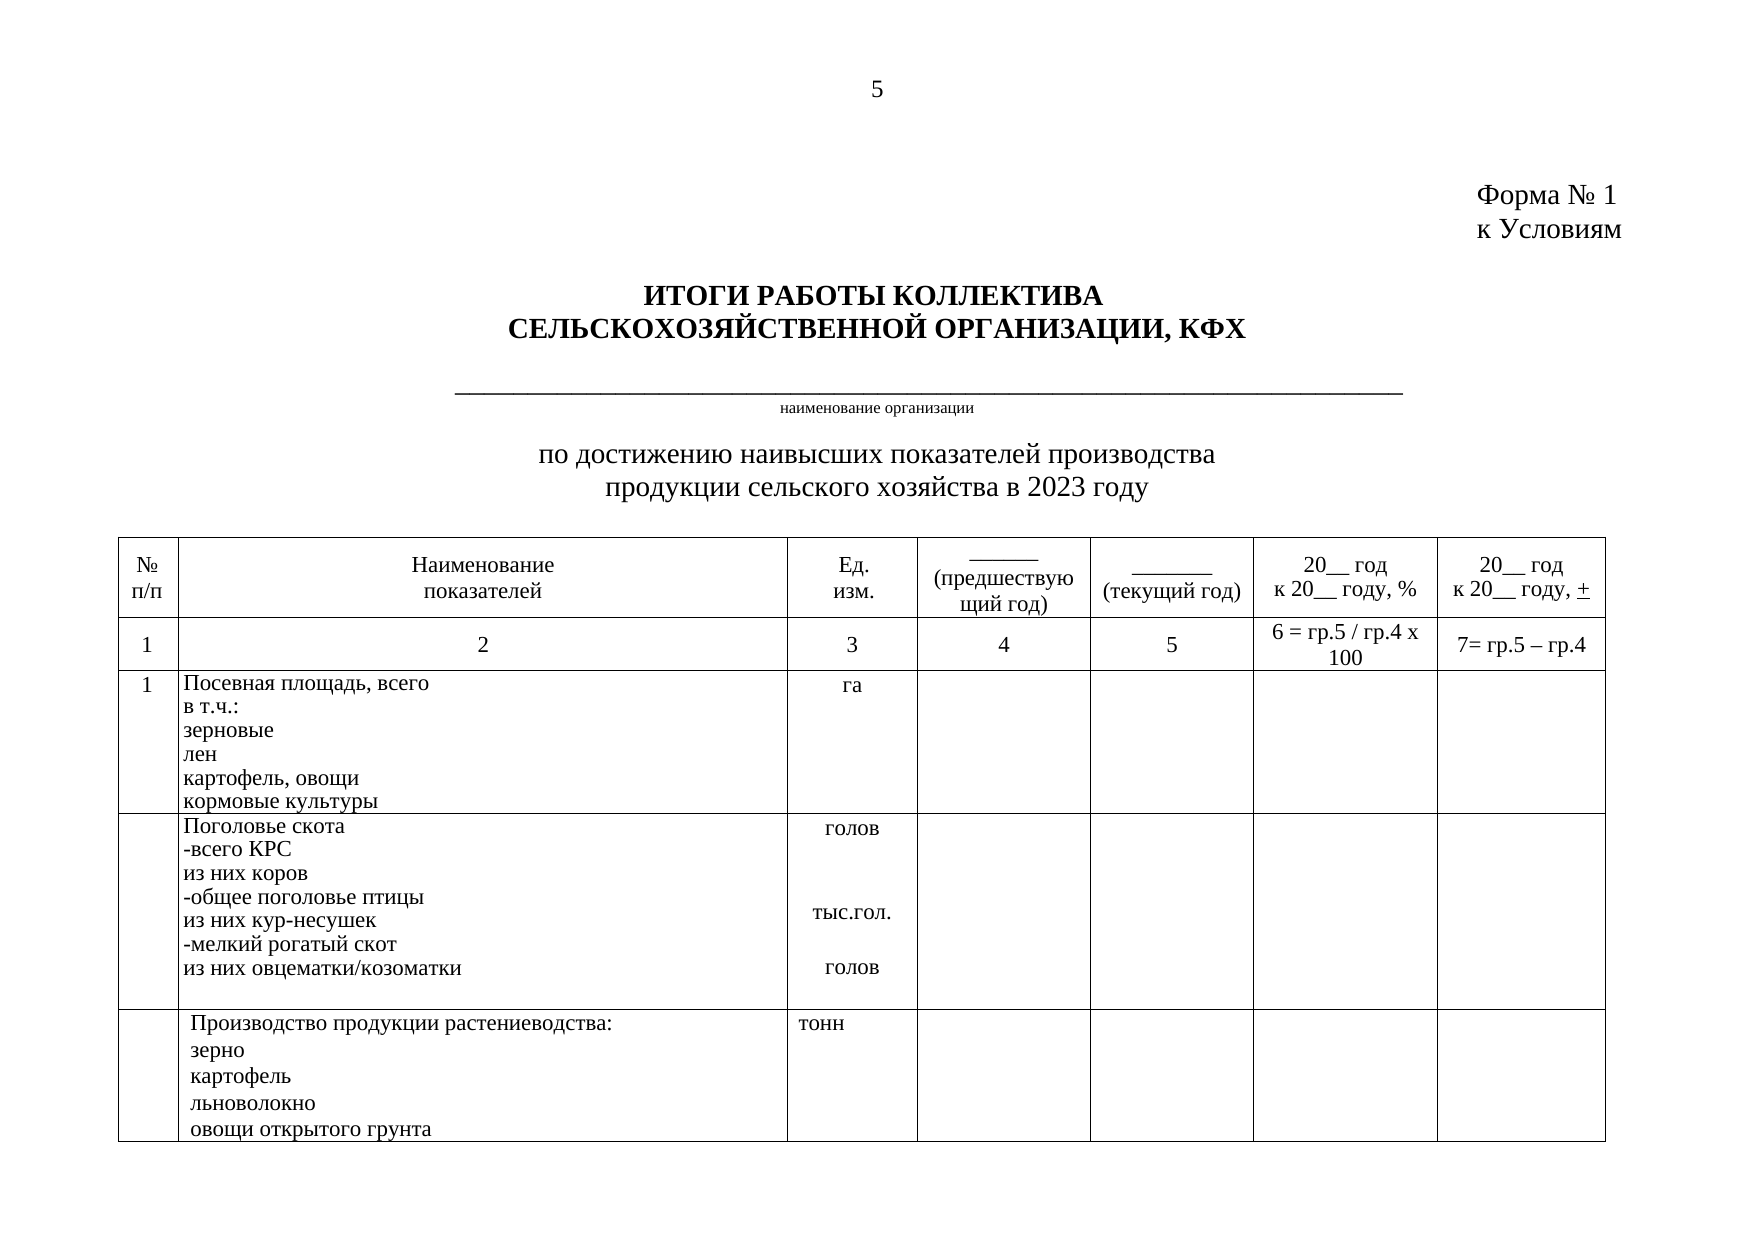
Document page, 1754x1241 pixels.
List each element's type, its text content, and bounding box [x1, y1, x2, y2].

table_cell [1254, 814, 1437, 1008]
table_cell [1254, 1010, 1437, 1141]
text Форма № 1 [1477, 177, 1636, 211]
table_cell 1 [119, 671, 178, 813]
table_cell Посевная площадь, всего в т.ч.: зерновые лен картофель, овощи кормовые культуры [179, 671, 787, 813]
table_cell 2 [179, 618, 787, 670]
table_cell [119, 1010, 178, 1141]
text продукции сельского хозяйства в 2023 году [118, 469, 1636, 503]
table_cell [1091, 671, 1253, 813]
table_cell Поголовье скота -всего КРС из них коров -общее поголовье птицы из них кур-несушек -мелкий рогатый скот из них овцематки/козоматки [179, 814, 787, 1008]
table_cell [1438, 1010, 1605, 1141]
table_cell 3 [788, 618, 917, 670]
table_header ______ (предшествующий год) [918, 538, 1090, 617]
table_cell 5 [1091, 618, 1253, 670]
table_cell 1 [119, 618, 178, 670]
table_header _______ (текущий год) [1091, 538, 1253, 617]
table_cell Производство продукции растениеводства: зерно картофель льноволокно овощи открытого грунта [179, 1010, 787, 1141]
table_cell 7= гр.5 – гр.4 [1438, 618, 1605, 670]
text _________________________________________________________________ [118, 364, 1739, 398]
table_cell га [788, 671, 917, 813]
table_cell [1091, 814, 1253, 1008]
table_cell [918, 814, 1090, 1008]
table_cell 4 [918, 618, 1090, 670]
table_header № п/п [119, 538, 178, 617]
table_header 20__ год к 20__ году, % [1254, 538, 1437, 617]
table_header 20__ год к 20__ году, + [1438, 538, 1605, 617]
text к Условиям [1477, 211, 1636, 244]
table_cell тонн [788, 1010, 917, 1141]
table_header Наименование показателей [179, 538, 787, 617]
text по достижению наивысших показателей производства [118, 436, 1636, 469]
text ИТОГИ РАБОТЫ КОЛЛЕКТИВА СЕЛЬСКОХОЗЯЙСТВЕННОЙ ОРГАНИЗАЦИИ, КФХ [118, 278, 1636, 345]
table_cell [1091, 1010, 1253, 1141]
text наименование организации [118, 398, 1636, 417]
table_cell голов тыс.гол. голов [788, 814, 917, 1008]
table_cell [918, 671, 1090, 813]
table_cell [119, 814, 178, 1008]
table_cell 6 = гр.5 / гр.4 х 100 [1254, 618, 1437, 670]
table_cell [1438, 671, 1605, 813]
table_cell [1438, 814, 1605, 1008]
table_cell [918, 1010, 1090, 1141]
table_cell [1254, 671, 1437, 813]
table_header Ед. изм. [788, 538, 917, 617]
